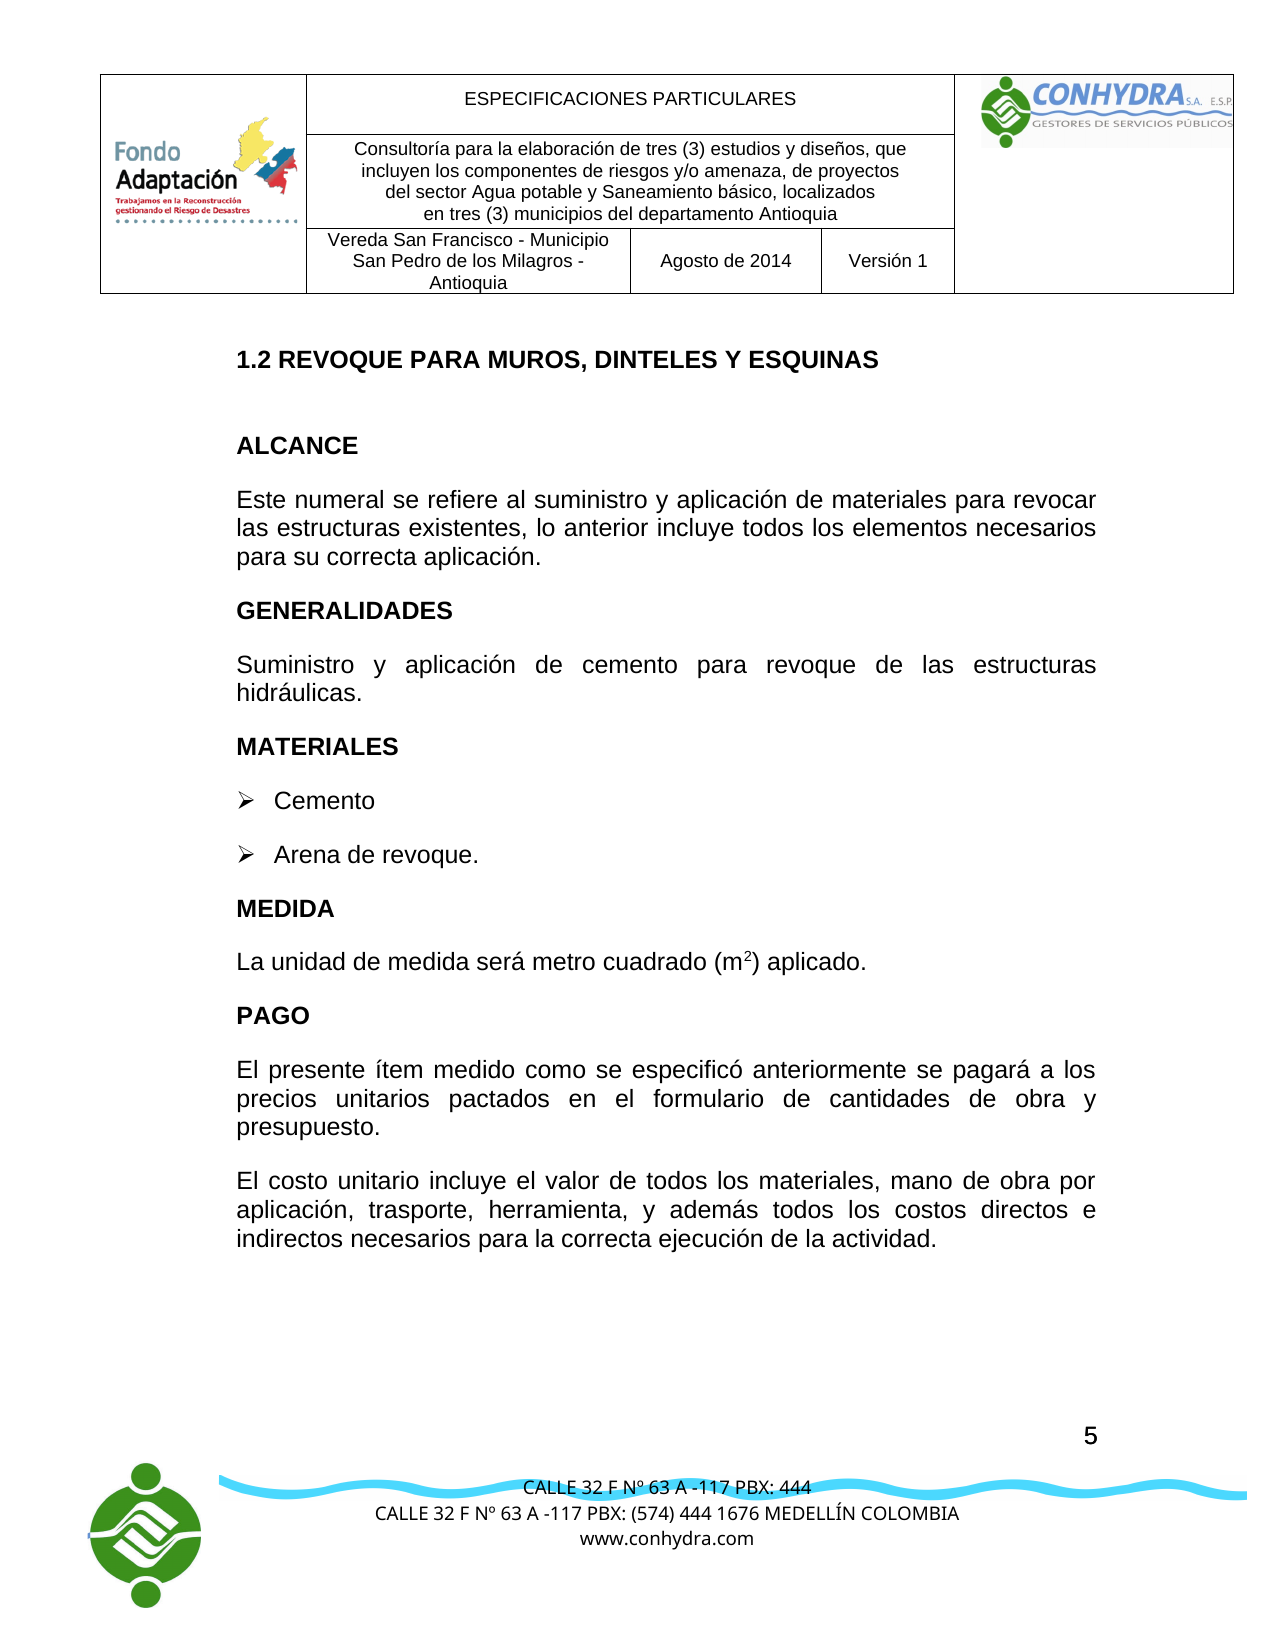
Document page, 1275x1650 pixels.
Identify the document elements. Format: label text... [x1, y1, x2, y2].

text El costo unitario incluye el valor de todos los materiales, mano de obra por aplicación, trasporte, herramienta, y además todos los costos directos e indirectos necesarios para la correcta ejecución de la actividad. [236, 1166, 1098, 1252]
list Arena de revoque. [236, 840, 1098, 869]
text MATERIALES [236, 732, 1098, 761]
text La unidad de medida será metro cuadrado (m2) aplicado. [236, 947, 1098, 976]
text GENERALIDADES [236, 596, 1098, 625]
picture [218, 1475, 1247, 1501]
text ALCANCE [236, 431, 1098, 460]
picture [115, 111, 298, 224]
text MEDIDA [236, 894, 1098, 922]
list Cemento [236, 786, 1098, 815]
text El presente ítem medido como se especificó anteriormente se pagará a los precios unitarios pactados en el formulario de cantidades de obra y presupuesto. [236, 1055, 1098, 1141]
text Suministro y aplicación de cemento para revoque de las estructuras hidráulicas. [236, 650, 1098, 707]
picture [87, 1457, 201, 1608]
text PAGO [236, 1001, 1098, 1030]
picture [981, 75, 1233, 148]
text Este numeral se refiere al suministro y aplicación de materiales para revocar las estructuras existentes, lo anterior incluye todos los elementos necesarios para su correcta aplicación. [236, 485, 1098, 571]
subtitle 1.2 Revoque para muros, dinteles y esquinas [236, 345, 1098, 373]
